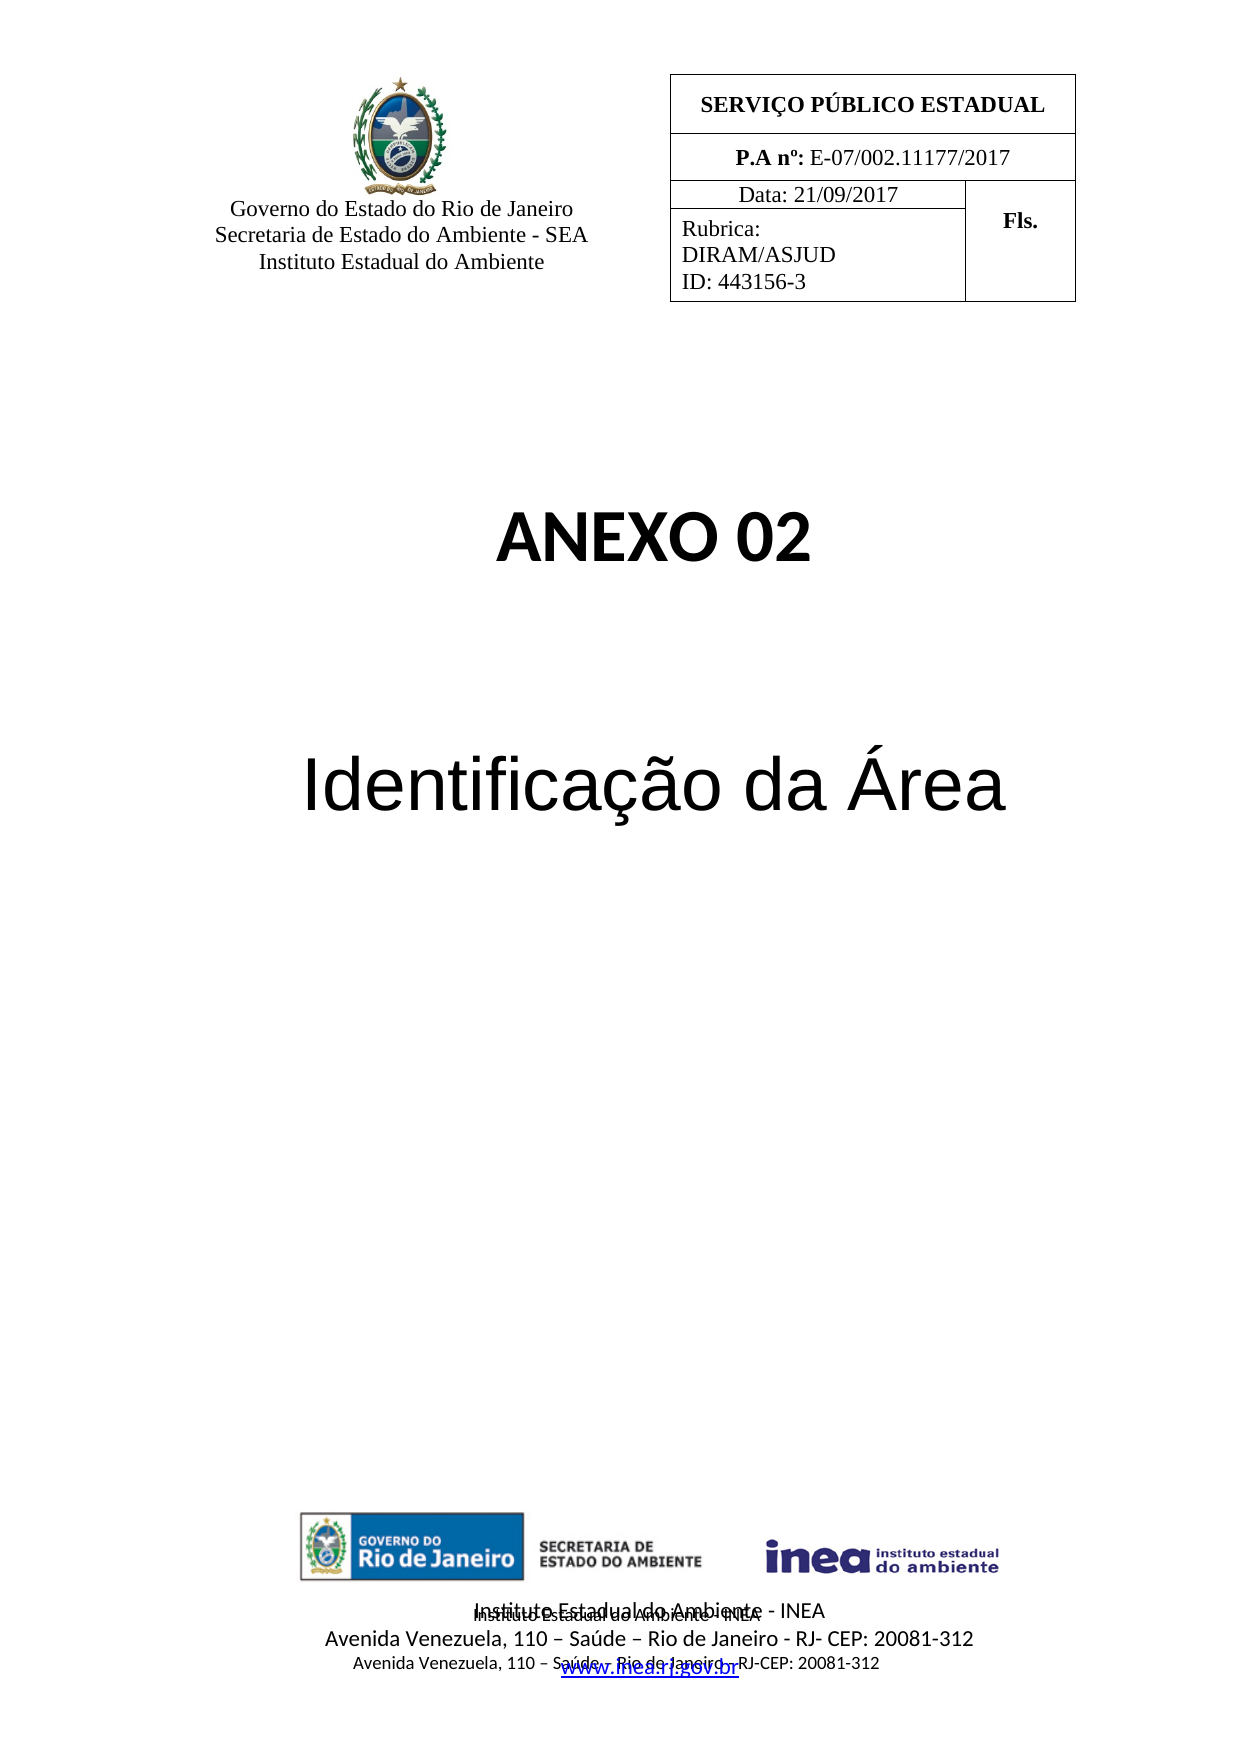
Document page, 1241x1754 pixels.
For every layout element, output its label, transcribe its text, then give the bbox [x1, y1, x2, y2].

text Identificação da Área [148, 740, 1160, 826]
picture [288, 1502, 1011, 1597]
picture [341, 74, 462, 196]
text ANEXO 02 [148, 488, 1160, 580]
